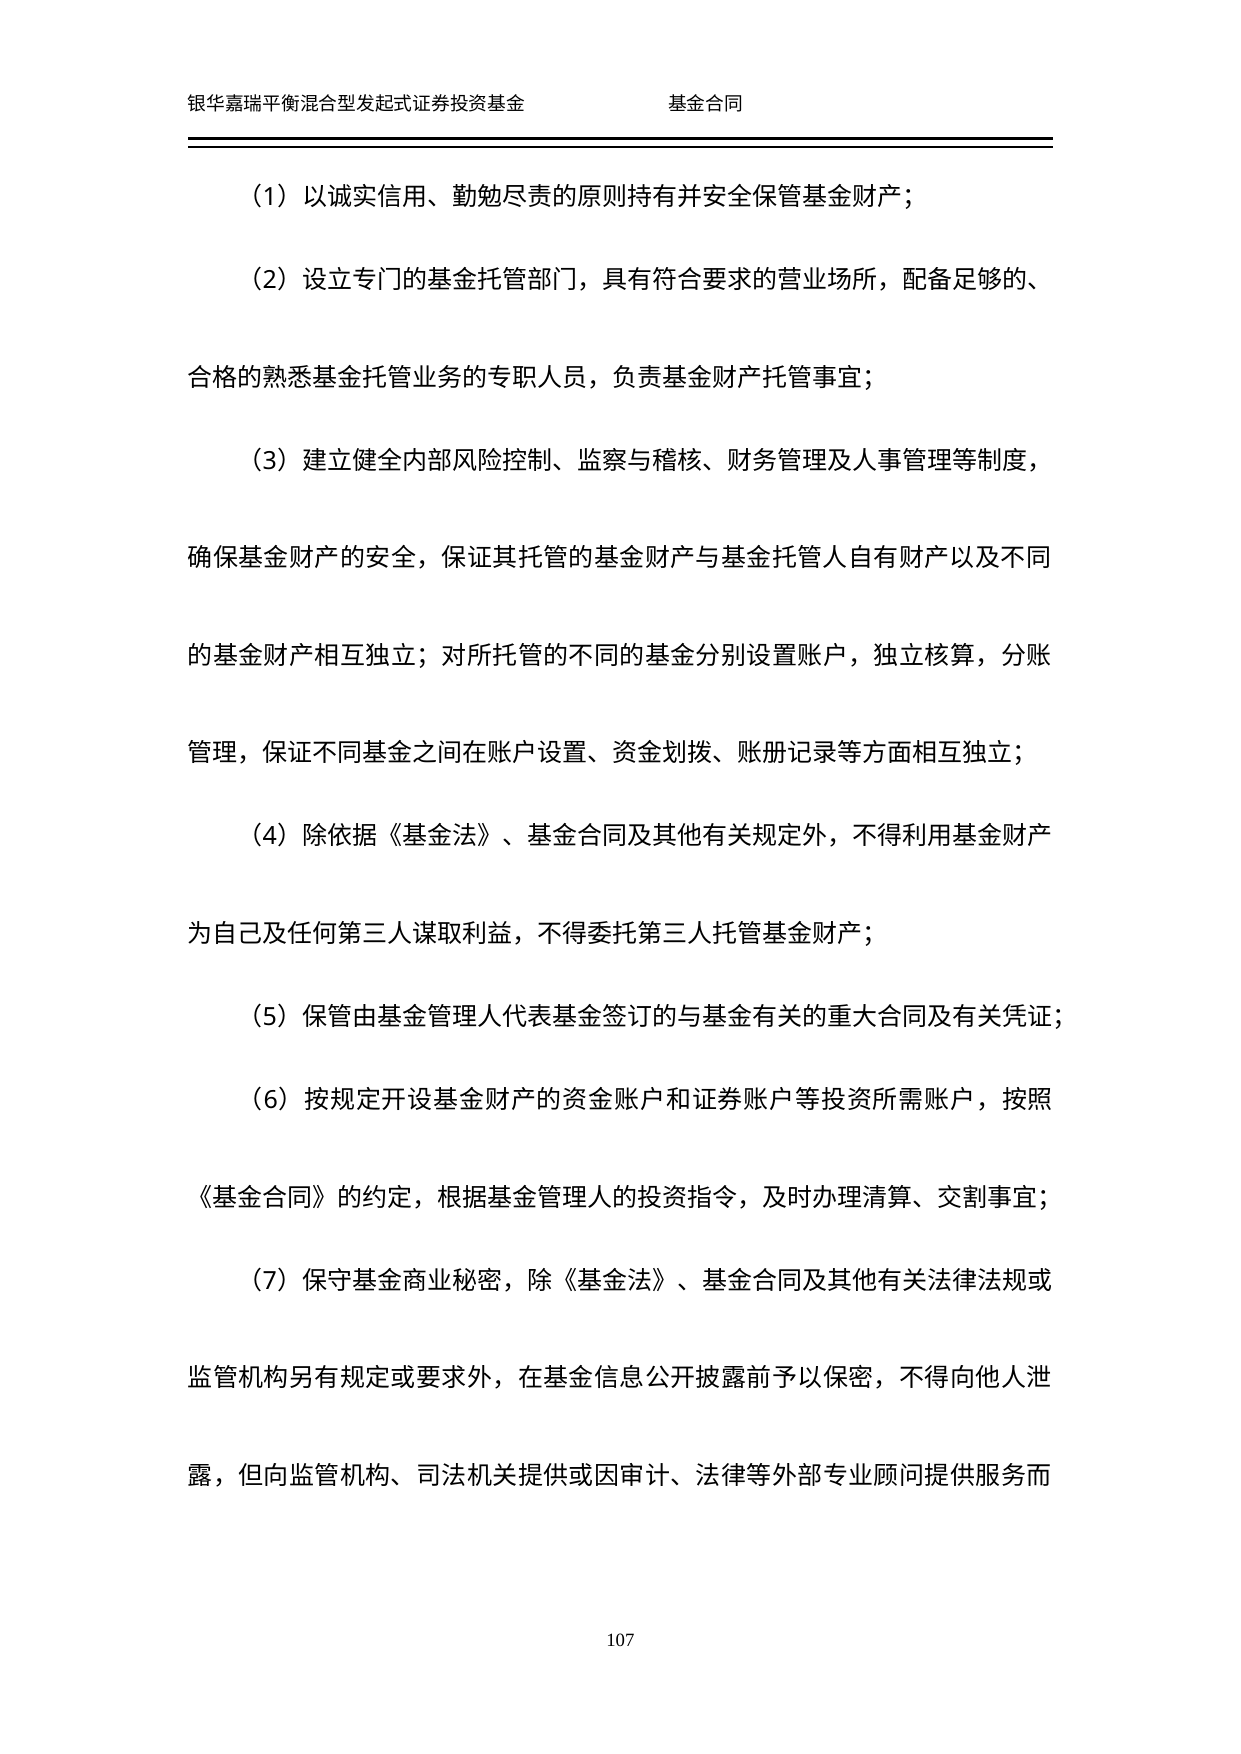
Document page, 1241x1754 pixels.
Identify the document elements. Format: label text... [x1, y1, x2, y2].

text （1）以诚实信用、勤勉尽责的原则持有并安全保管基金财产； [187, 162, 1053, 227]
text （5）保管由基金管理人代表基金签订的与基金有关的重大合同及有关凭证； [187, 982, 1053, 1047]
text （2）设立专门的基金托管部门，具有符合要求的营业场所，配备足够的、合格的熟悉基金托管业务的专职人员，负责基金财产托管事宜； [187, 245, 1053, 408]
text （6）按规定开设基金财产的资金账户和证券账户等投资所需账户，按照《基金合同》的约定，根据基金管理人的投资指令，及时办理清算、交割事宜； [187, 1065, 1053, 1228]
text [187, 1246, 1053, 1506]
text （4）除依据《基金法》、基金合同及其他有关规定外，不得利用基金财产为自己及任何第三人谋取利益，不得委托第三人托管基金财产； [187, 801, 1053, 964]
text （3）建立健全内部风险控制、监察与稽核、财务管理及人事管理等制度，确保基金财产的安全，保证其托管的基金财产与基金托管人自有财产以及不同的基金财产相互独立；对所托管的不同的基金分别设置账户，独立核算，分账管理，保证不同基金之间在账户设置、资金划拨、账册记录等方面相互独立； [187, 426, 1053, 783]
